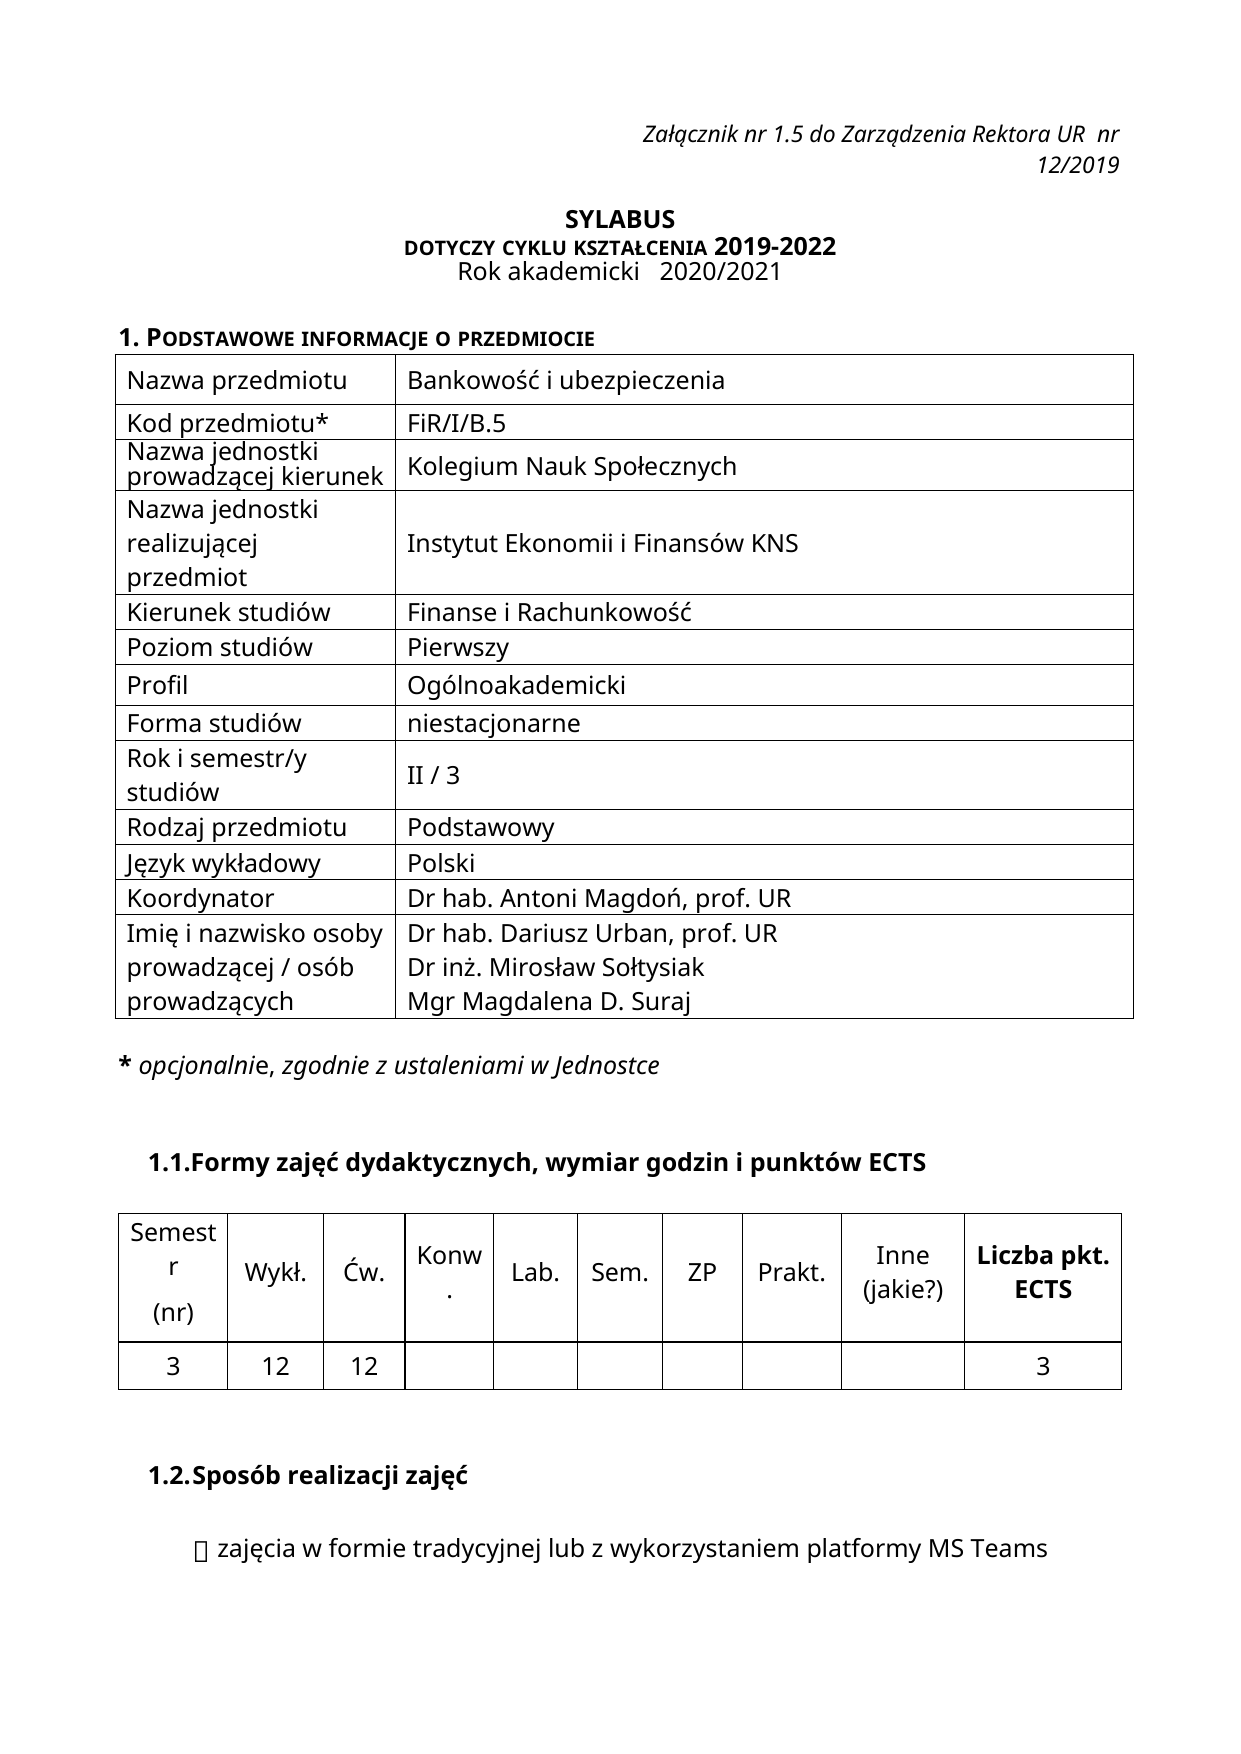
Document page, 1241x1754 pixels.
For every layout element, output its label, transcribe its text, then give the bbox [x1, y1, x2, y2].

table_cell Instytut Ekonomii i Finansów KNS [396, 491, 1133, 593]
table_cell Kierunek studiów [116, 595, 395, 629]
table_cell Kod przedmiotu* [116, 405, 395, 439]
table_cell Rok i semestr/y studiów [116, 741, 395, 809]
text dotyczy cyklu kształcenia 2019-2022 [118, 236, 1122, 261]
table_cell Poziom studiów [116, 630, 395, 664]
table_cell 12 [324, 1343, 404, 1389]
table_header Inne (jakie?) [842, 1214, 964, 1341]
table_header Semestr (nr) [119, 1214, 227, 1341]
table_cell [406, 1343, 493, 1389]
text Rok akademicki 2020/2021 [118, 261, 1122, 286]
table_header Wykł. [228, 1214, 323, 1341]
table_cell [494, 1343, 577, 1389]
table_cell Rodzaj przedmiotu [116, 810, 395, 844]
table_cell [743, 1343, 841, 1389]
table_cell Finanse i Rachunkowość [396, 595, 1133, 629]
table_cell Polski [396, 845, 1133, 879]
table_cell Pierwszy [396, 630, 1133, 664]
table_header Sem. [578, 1214, 662, 1341]
table_header Bankowość i ubezpieczenia [396, 355, 1133, 404]
table_cell Nazwa jednostki realizującej przedmiot [116, 491, 395, 593]
table_cell Dr hab. Antoni Magdoń, prof. UR [396, 880, 1133, 914]
table_cell 12 [228, 1343, 323, 1389]
text  zajęcia w formie tradycyjnej lub z wykorzystaniem platformy MS Teams [192, 1526, 1122, 1571]
table_header Lab. [494, 1214, 577, 1341]
table_cell Dr hab. Dariusz Urban, prof. UR Dr inż. Mirosław Sołtysiak Mgr Magdalena D. Suraj [396, 915, 1133, 1018]
table_cell 3 [119, 1343, 227, 1389]
table_header Liczba pkt. ECTS [965, 1214, 1121, 1341]
table_cell Kolegium Nauk Społecznych [396, 440, 1133, 490]
table_header Konw. [406, 1214, 493, 1341]
table_cell Język wykładowy [116, 845, 395, 879]
table_cell Imię i nazwisko osoby prowadzącej / osób prowadzących [116, 915, 395, 1018]
table_cell Profil [116, 665, 395, 705]
table_cell Nazwa jednostki prowadzącej kierunek [116, 440, 395, 490]
text 1.2. Sposób realizacji zajęć [148, 1458, 1122, 1492]
table_cell Forma studiów [116, 706, 395, 740]
table_cell [663, 1343, 742, 1389]
table_header Nazwa przedmiotu [116, 355, 395, 404]
text Załącznik nr 1.5 do Zarządzenia Rektora UR nr 12/2019 [118, 118, 1122, 181]
table_cell Ogólnoakademicki [396, 665, 1133, 705]
table_header Prakt. [743, 1214, 841, 1341]
table_cell II / 3 [396, 741, 1133, 809]
text * opcjonalnie, zgodnie z ustaleniami w Jednostce [118, 1048, 1122, 1082]
table_header ZP [663, 1214, 742, 1341]
table_header Ćw. [324, 1214, 404, 1341]
text SYLABUS [118, 201, 1122, 236]
table_cell Podstawowy [396, 810, 1133, 844]
table_cell [842, 1343, 964, 1389]
table_cell Koordynator [116, 880, 395, 914]
table_cell [578, 1343, 662, 1389]
table_cell FiR/I/B.5 [396, 405, 1133, 439]
text 1. Podstawowe informacje o przedmiocie [118, 319, 1122, 354]
text 1.1.Formy zajęć dydaktycznych, wymiar godzin i punktów ECTS [148, 1145, 1122, 1179]
table_cell 3 [965, 1343, 1121, 1389]
table_cell niestacjonarne [396, 706, 1133, 740]
